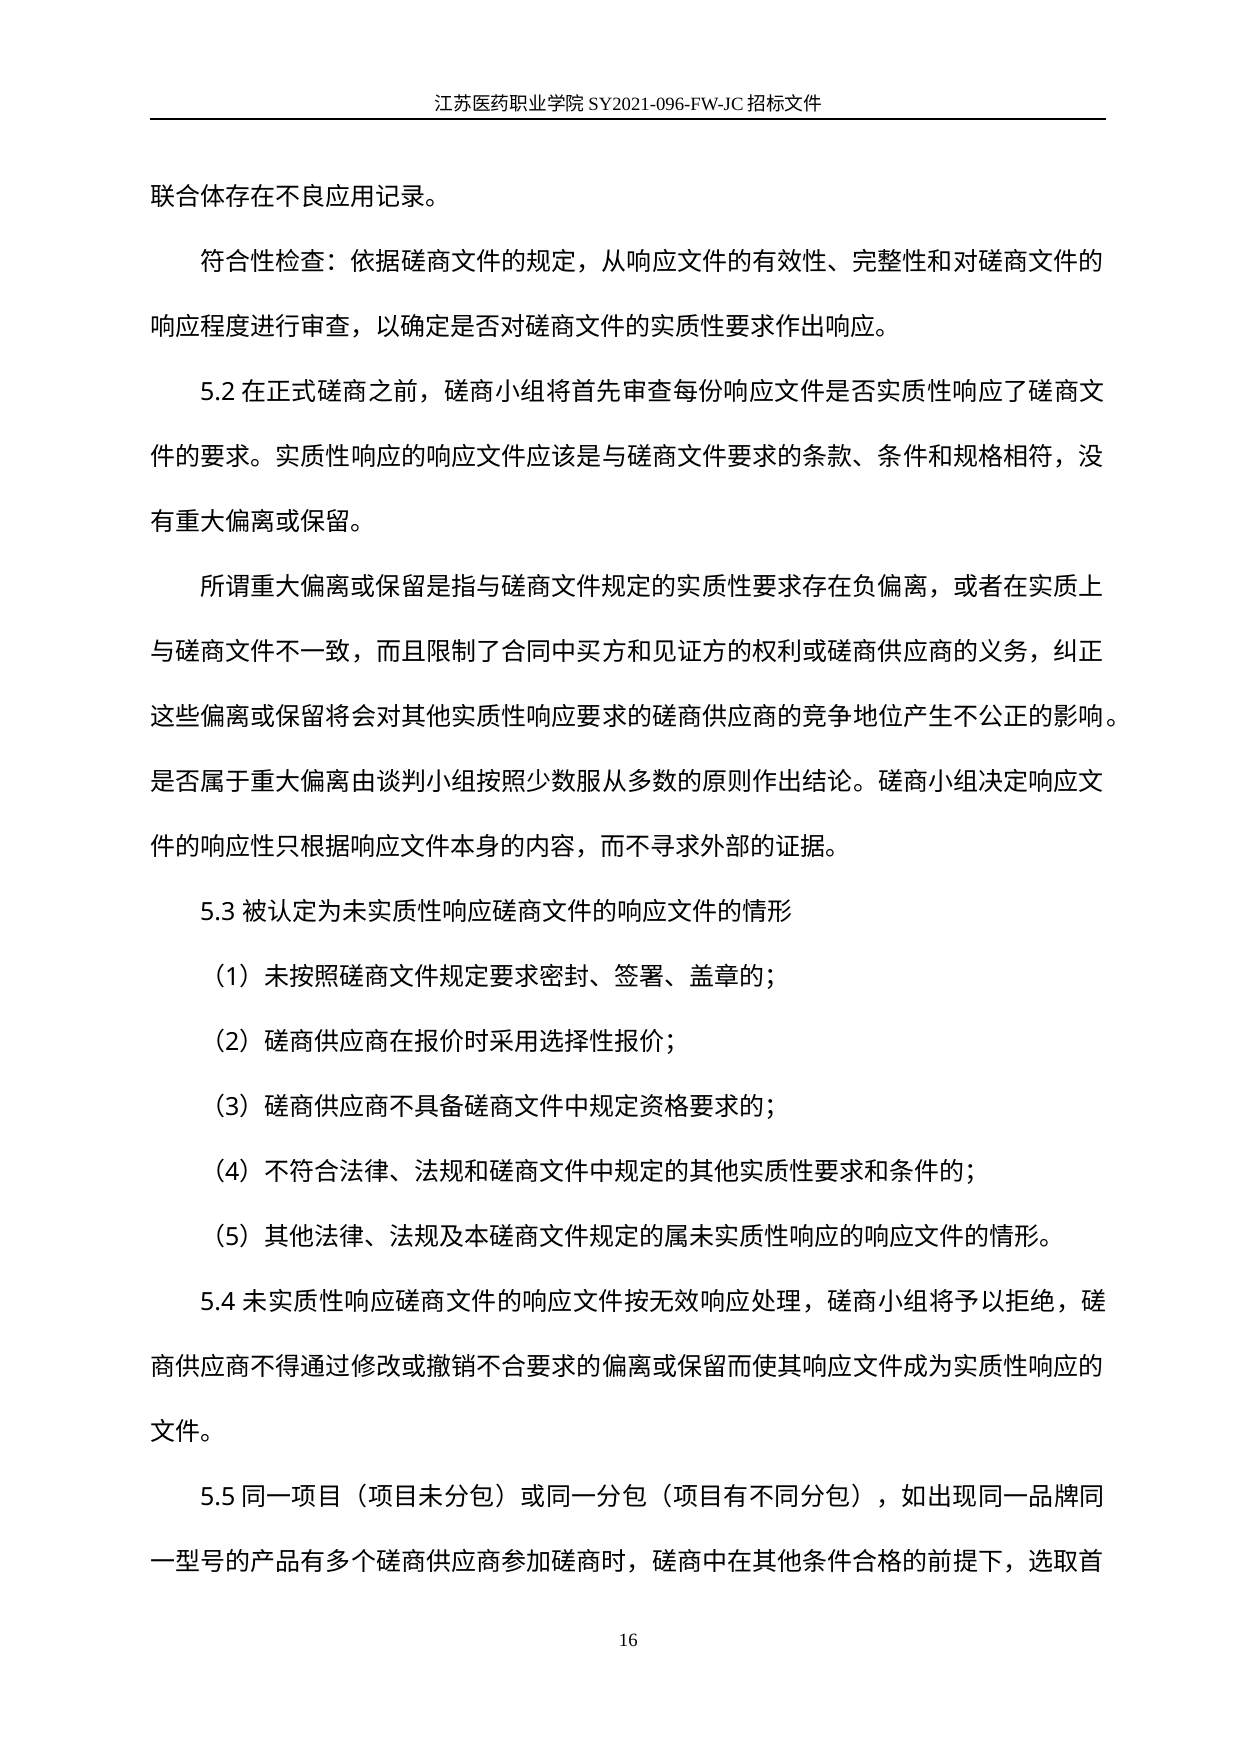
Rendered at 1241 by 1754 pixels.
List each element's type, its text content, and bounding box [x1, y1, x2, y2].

text 5.3 被认定为未实质性响应磋商文件的响应文件的情形 [150, 877, 1106, 942]
text 所谓重大偏离或保留是指与磋商文件规定的实质性要求存在负偏离，或者在实质上与磋商文件不一致，而且限制了合同中买方和见证方的权利或磋商供应商的义务，纠正这些偏离或保留将会对其他实质性响应要求的磋商供应商的竞争地位产生不公正的影响。是否属于重大偏离由谈判小组按照少数服从多数的原则作出结论。磋商小组决定响应文件的响应性只根据响应文件本身的内容，而不寻求外部的证据。 [150, 552, 1106, 877]
text （2）磋商供应商在报价时采用选择性报价； [150, 1007, 1106, 1072]
text 5.4 未实质性响应磋商文件的响应文件按无效响应处理，磋商小组将予以拒绝，磋商供应商不得通过修改或撤销不合要求的偏离或保留而使其响应文件成为实质性响应的文件。 [150, 1267, 1106, 1462]
text （4）不符合法律、法规和磋商文件中规定的其他实质性要求和条件的； [150, 1137, 1106, 1202]
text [150, 1462, 1106, 1592]
text （3）磋商供应商不具备磋商文件中规定资格要求的； [150, 1072, 1106, 1137]
text 5.2在正式磋商之前，磋商小组将首先审查每份响应文件是否实质性响应了磋商文件的要求。实质性响应的响应文件应该是与磋商文件要求的条款、条件和规格相符，没有重大偏离或保留。 [150, 357, 1106, 552]
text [150, 162, 1106, 227]
text （1）未按照磋商文件规定要求密封、签署、盖章的； [150, 942, 1106, 1007]
text 符合性检查：依据磋商文件的规定，从响应文件的有效性、完整性和对磋商文件的响应程度进行审查，以确定是否对磋商文件的实质性要求作出响应。 [150, 227, 1106, 357]
text （5）其他法律、法规及本磋商文件规定的属未实质性响应的响应文件的情形。 [150, 1202, 1106, 1267]
